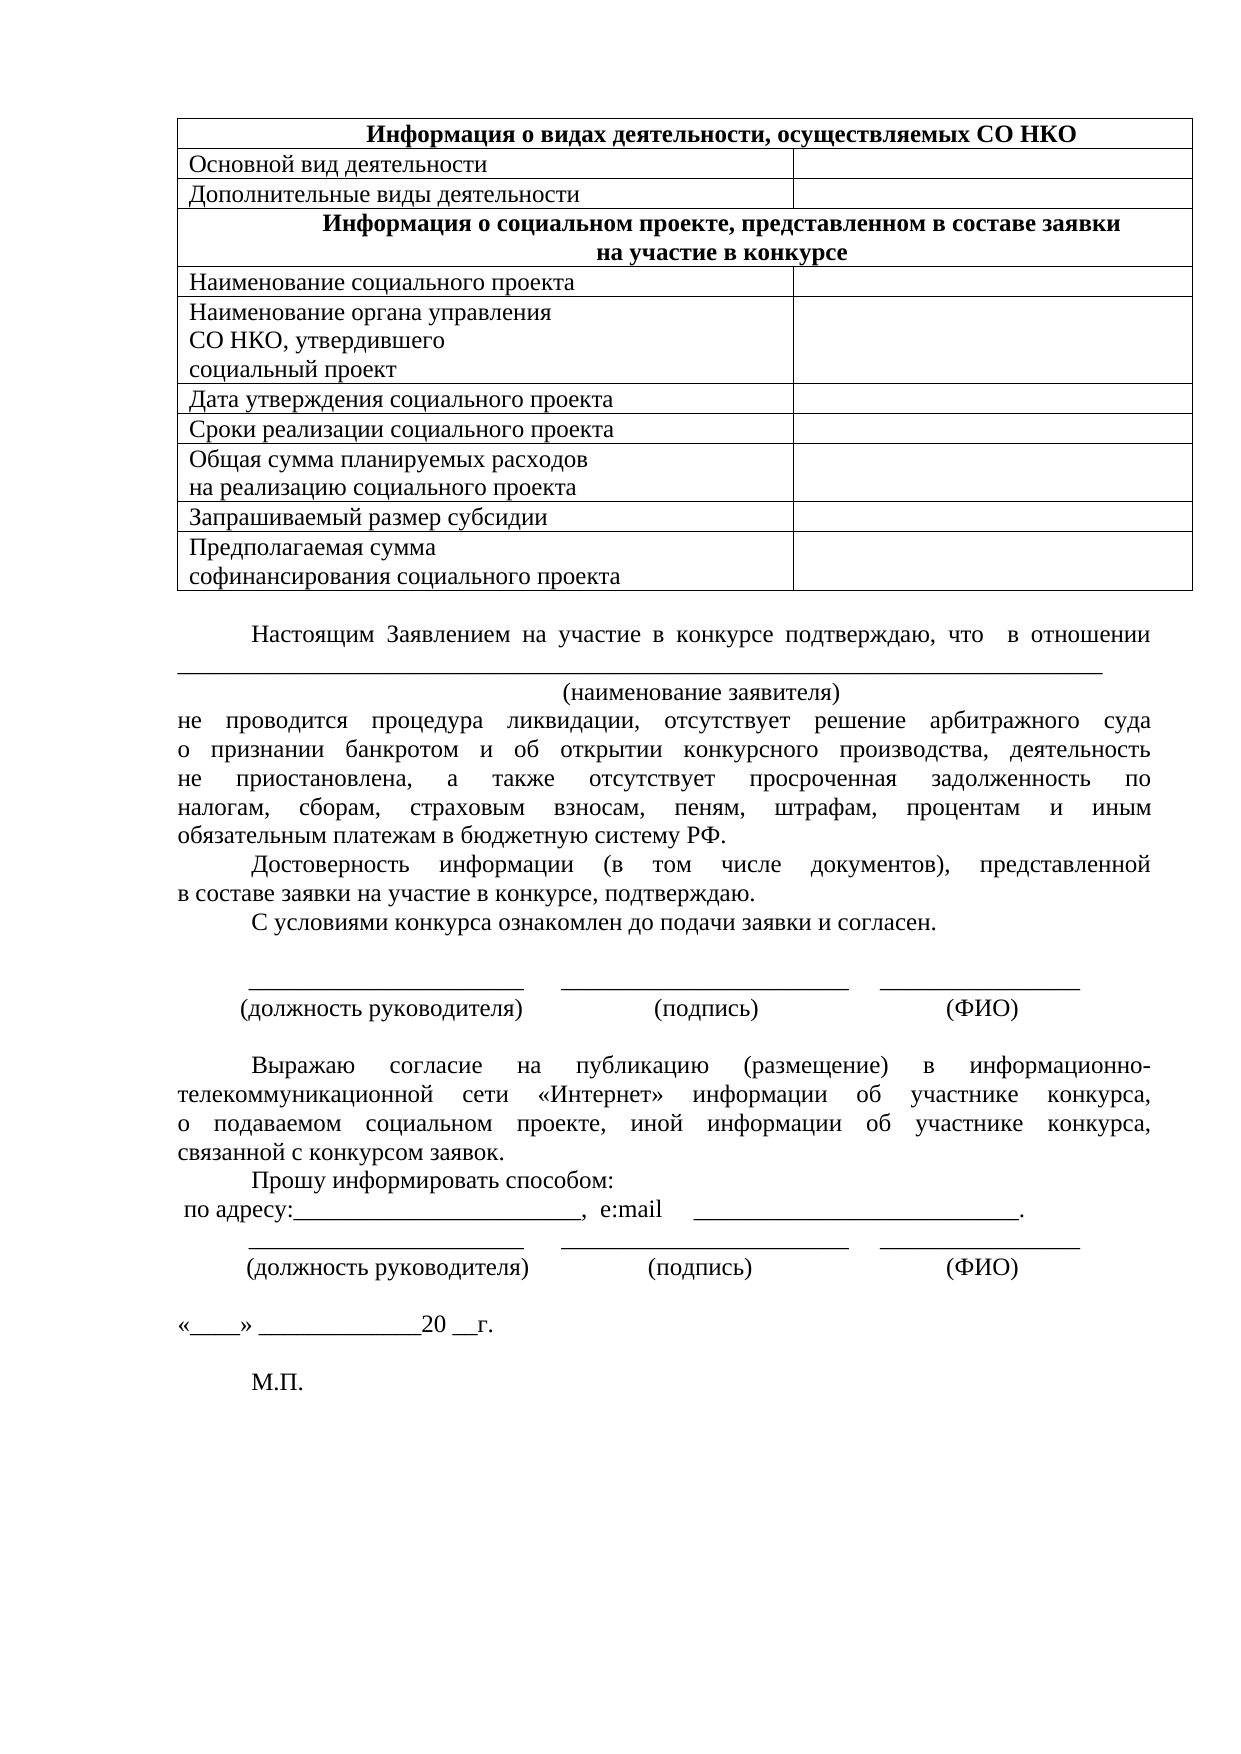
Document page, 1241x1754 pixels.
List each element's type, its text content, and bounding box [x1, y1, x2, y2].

text Выражаю согласие на публикацию (размещение) в информационно-телекоммуникационной сети «Интернет» информации об участнике конкурса, о подаваемом социальном проекте, иной информации об участнике конкурса, связанной с конкурсом заявок. [177, 1051, 1152, 1166]
text Настоящим Заявлением на участие в конкурсе подтверждаю, что в отношении __________________________________________________________________________ [177, 619, 1152, 677]
text Достоверность информации (в том числе документов), представленной в составе заявки на участие в конкурсе, подтверждаю. [177, 849, 1152, 907]
table_cell Наименование органа управления СО НКО, утвердившего социальный проект [178, 297, 793, 383]
text Прошу информировать способом: [177, 1166, 1152, 1194]
table_cell [794, 384, 1192, 413]
table_cell Сроки реализации социального проекта [178, 414, 793, 443]
table_cell Запрашиваемый размер субсидии [178, 502, 793, 531]
table_cell [794, 179, 1192, 207]
text М.П. [177, 1367, 1152, 1396]
table_cell [794, 267, 1192, 296]
text ______________________ _______________________ ________________ [177, 1223, 1152, 1252]
table_cell Предполагаемая сумма софинансирования социального проекта [178, 532, 793, 589]
text не проводится процедура ликвидации, отсутствует решение арбитражного суда о признании банкротом и об открытии конкурсного производства, деятельность не приостановлена, а также отсутствует просроченная задолженность по налогам, сборам, страховым взносам, пеням, штрафам, процентам и иным обязательным платежам в бюджетную систему РФ. [177, 706, 1152, 849]
table_cell Общая сумма планируемых расходов на реализацию социального проекта [178, 444, 793, 501]
text ______________________ _______________________ ________________ [177, 964, 1152, 993]
table_cell [794, 444, 1192, 501]
table_cell Информация о социальном проекте, представленном в составе заявки на участие в конкурсе [178, 209, 1192, 266]
table_cell [794, 149, 1192, 178]
table_cell Дополнительные виды деятельности [178, 179, 793, 207]
text по адресу:_______________________, e:mail __________________________. [177, 1194, 1152, 1223]
table_cell Дата утверждения социального проекта [178, 384, 793, 413]
text «____» _____________20 __г. [177, 1309, 1152, 1338]
text (должность руководителя) (подпись) (ФИО) [177, 993, 1152, 1022]
table_cell [794, 532, 1192, 589]
table_cell Информация о видах деятельности, осуществляемых СО НКО [178, 119, 1192, 148]
text (наименование заявителя) [177, 677, 1152, 706]
table_cell [794, 297, 1192, 383]
table_cell [794, 414, 1192, 443]
table_cell Основной вид деятельности [178, 149, 793, 178]
text С условиями конкурса ознакомлен до подачи заявки и согласен. [177, 907, 1152, 936]
table_cell Наименование социального проекта [178, 267, 793, 296]
table_cell [794, 502, 1192, 531]
text (должность руководителя) (подпись) (ФИО) [177, 1252, 1152, 1281]
